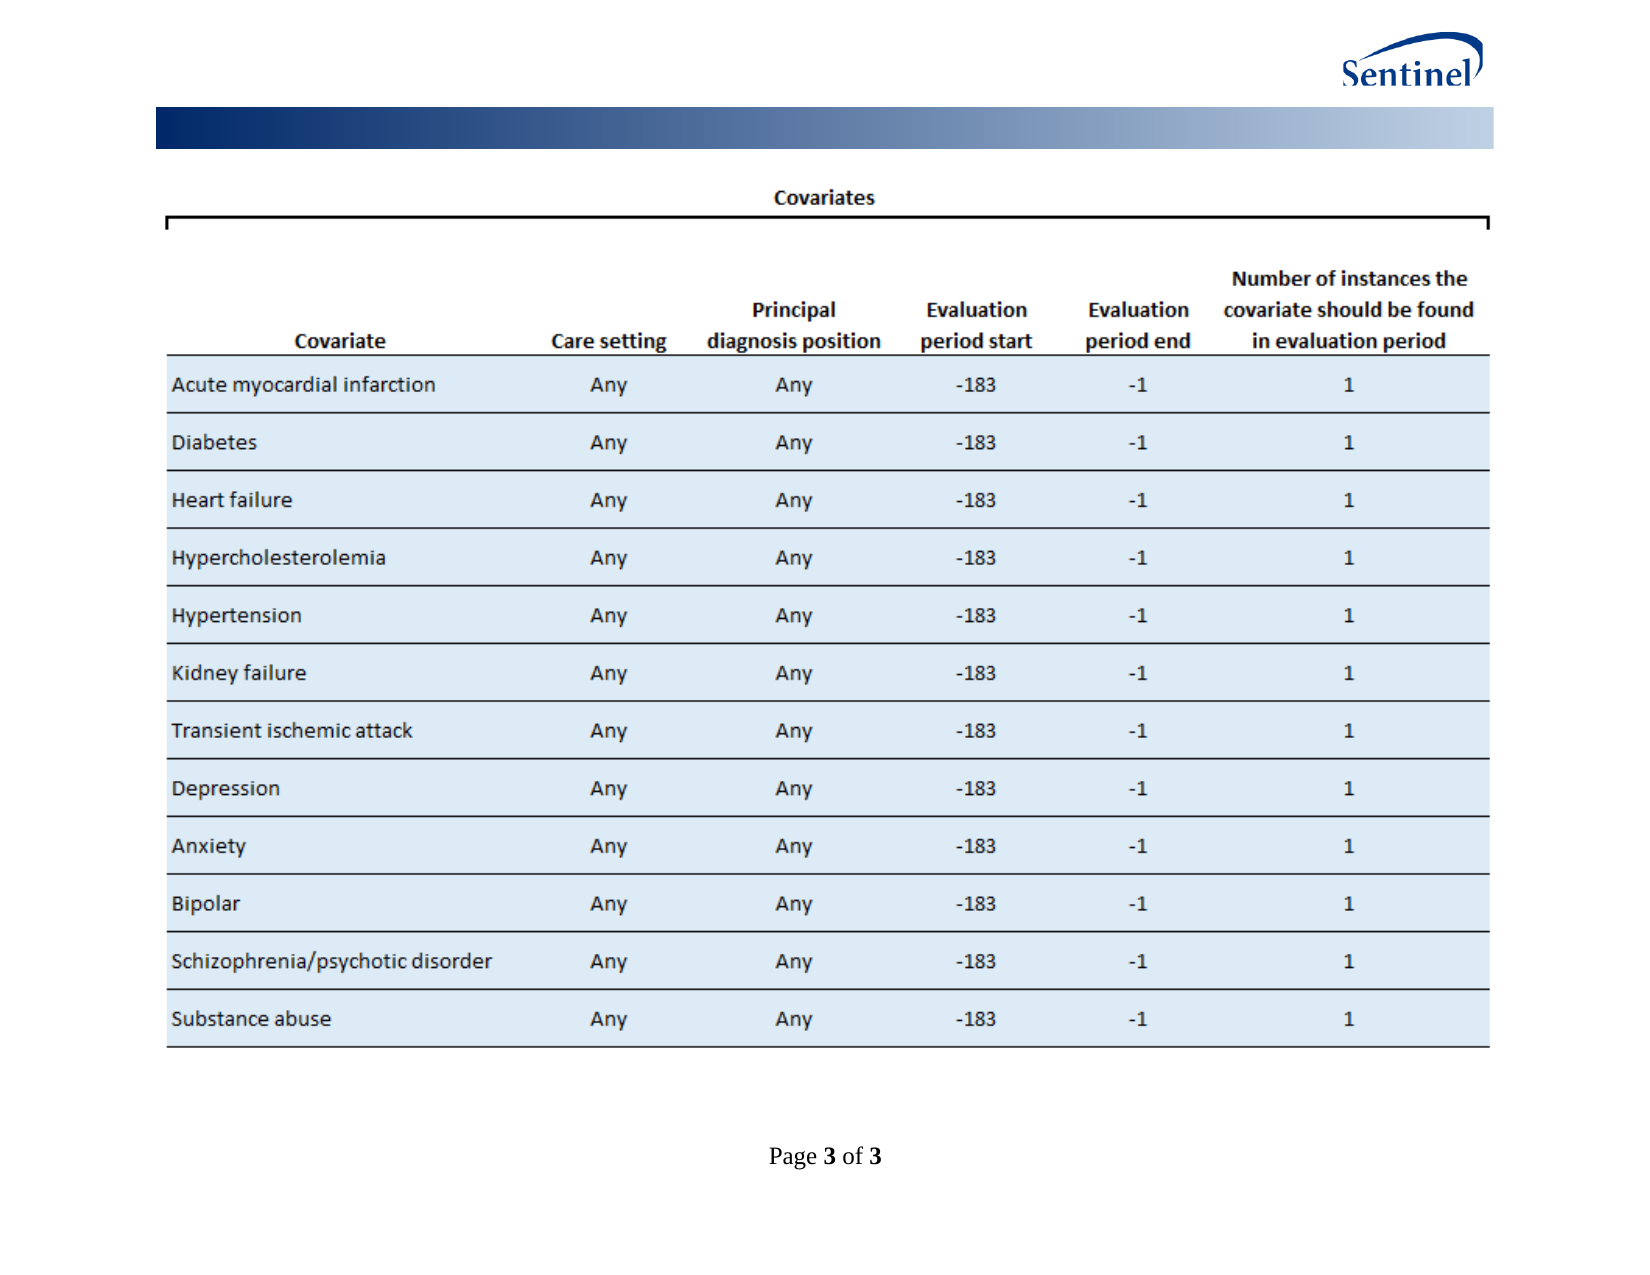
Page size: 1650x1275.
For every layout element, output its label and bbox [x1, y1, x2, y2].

picture [150, 178, 1500, 1062]
picture [1341, 31, 1483, 85]
